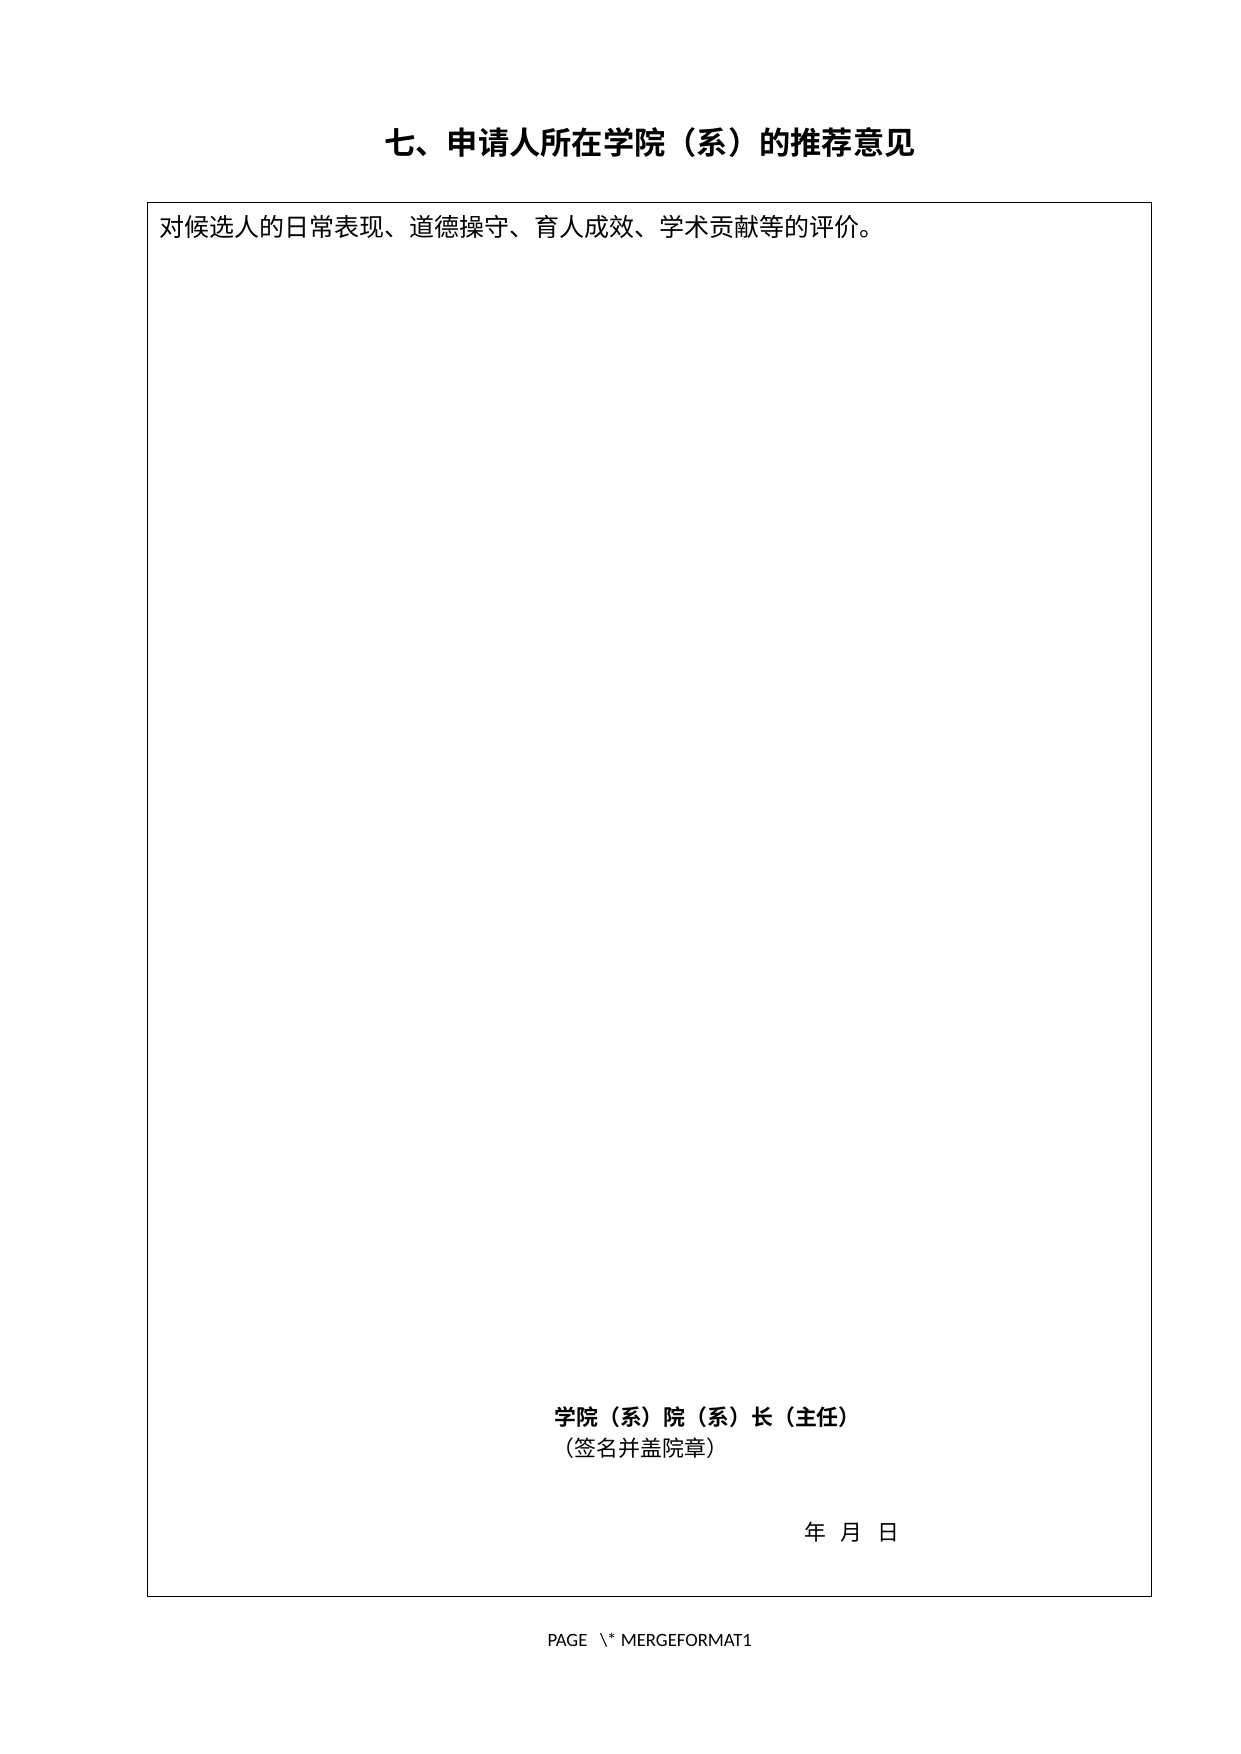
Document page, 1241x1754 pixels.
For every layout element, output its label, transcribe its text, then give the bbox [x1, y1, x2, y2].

table_header 对候选人的日常表现、道德操守、育人成效、学术贡献等的评价。 [148, 203, 1151, 1374]
text 七、申请人所在学院（系）的推荐意见 [148, 118, 1152, 163]
table_cell 学院（系）院（系）长（主任） （签名并盖院章） 年 月 日 [148, 1375, 1151, 1596]
